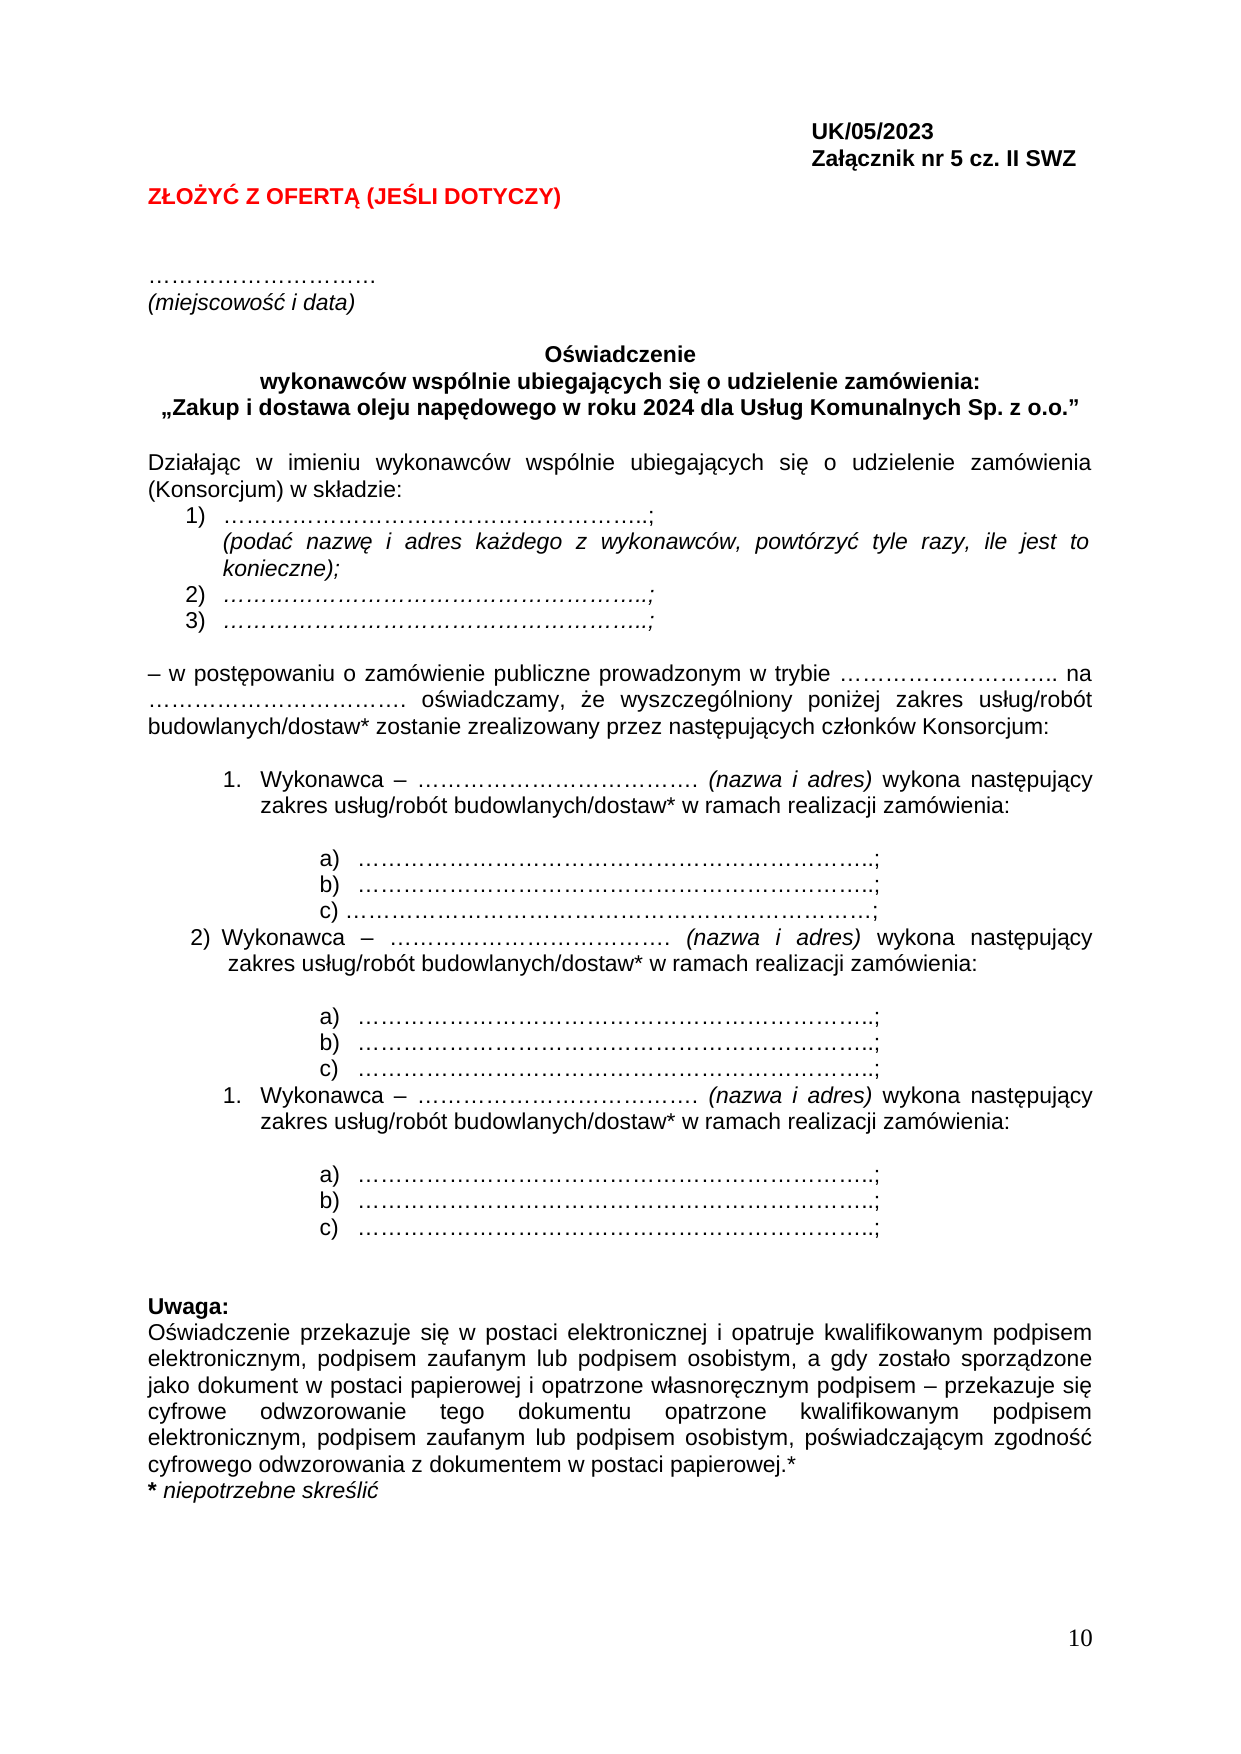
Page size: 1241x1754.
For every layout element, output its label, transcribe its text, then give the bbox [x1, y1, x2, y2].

text „Zakup i dostawa oleju napędowego w roku 2024 dla Usług Komunalnych Sp. z o.o.” [148, 394, 1092, 421]
list …………………………………………………………..; [319, 1187, 1092, 1213]
list …………………………………………………………..; [319, 1029, 1092, 1055]
text Oświadczenie przekazuje się w postaci elektronicznej i opatruje kwalifikowanym podpisem elektronicznym, podpisem zaufanym lub podpisem osobistym, a gdy zostało sporządzone jako dokument w postaci papierowej i opatrzone własnoręcznym podpisem – przekazuje się cyfrowe odwzorowanie tego dokumentu opatrzone kwalifikowanym podpisem elektronicznym, podpisem zaufanym lub podpisem osobistym, poświadczającym zgodność cyfrowego odwzorowania z dokumentem w postaci papierowej.* [148, 1319, 1092, 1477]
text ZŁOŻYĆ Z OFERTĄ (JEŚLI DOTYCZY) [148, 183, 1092, 210]
text c) ……………………………………………………………; [319, 897, 1092, 924]
text Oświadczenie [148, 341, 1092, 368]
list …………………………………………………………..; [319, 1003, 1092, 1029]
list ………………………………………………..; [185, 581, 1092, 607]
text ………………………… [148, 262, 1092, 289]
list …………………………………………………………..; [319, 844, 1092, 871]
text wykonawców wspólnie ubiegających się o udzielenie zamówienia: [148, 368, 1092, 394]
text * niepotrzebne skreślić [148, 1477, 1092, 1503]
list ………………………………………………..; [185, 607, 1092, 634]
list Wykonawca – ………………………………. (nazwa i adres) wykona następujący zakres usług/robót budowlanych/dostaw* w ramach realizacji zamówienia: [223, 1082, 1092, 1134]
list ………………………………………………..; (podać nazwę i adres każdego z wykonawców, powtórzyć tyle razy, ile jest to konieczne); [185, 502, 1092, 581]
list …………………………………………………………..; [319, 1161, 1092, 1187]
text (miejscowość i data) [148, 289, 1092, 315]
list …………………………………………………………..; [319, 871, 1092, 897]
text Działając w imieniu wykonawców wspólnie ubiegających się o udzielenie zamówienia (Konsorcjum) w składzie: [148, 449, 1092, 502]
text Załącznik nr 5 cz. II SWZ [738, 144, 1092, 171]
list …………………………………………………………..; [319, 1213, 1092, 1240]
list …………………………………………………………..; [319, 1055, 1092, 1082]
text – w postępowaniu o zamówienie publiczne prowadzonym w trybie ……………………….. na ……………………………. oświadczamy, że wyszczególniony poniżej zakres usług/robót budowlanych/dostaw* zostanie zrealizowany przez następujących członków Konsorcjum: [148, 660, 1092, 739]
list Wykonawca – ………………………………. (nazwa i adres) wykona następujący zakres usług/robót budowlanych/dostaw* w ramach realizacji zamówienia: [223, 766, 1092, 818]
text Uwaga: [148, 1293, 1092, 1319]
text UK/05/2023 [738, 118, 1092, 144]
list Wykonawca – ………………………………. (nazwa i adres) wykona następujący zakres usług/robót budowlanych/dostaw* w ramach realizacji zamówienia: [190, 924, 1092, 976]
